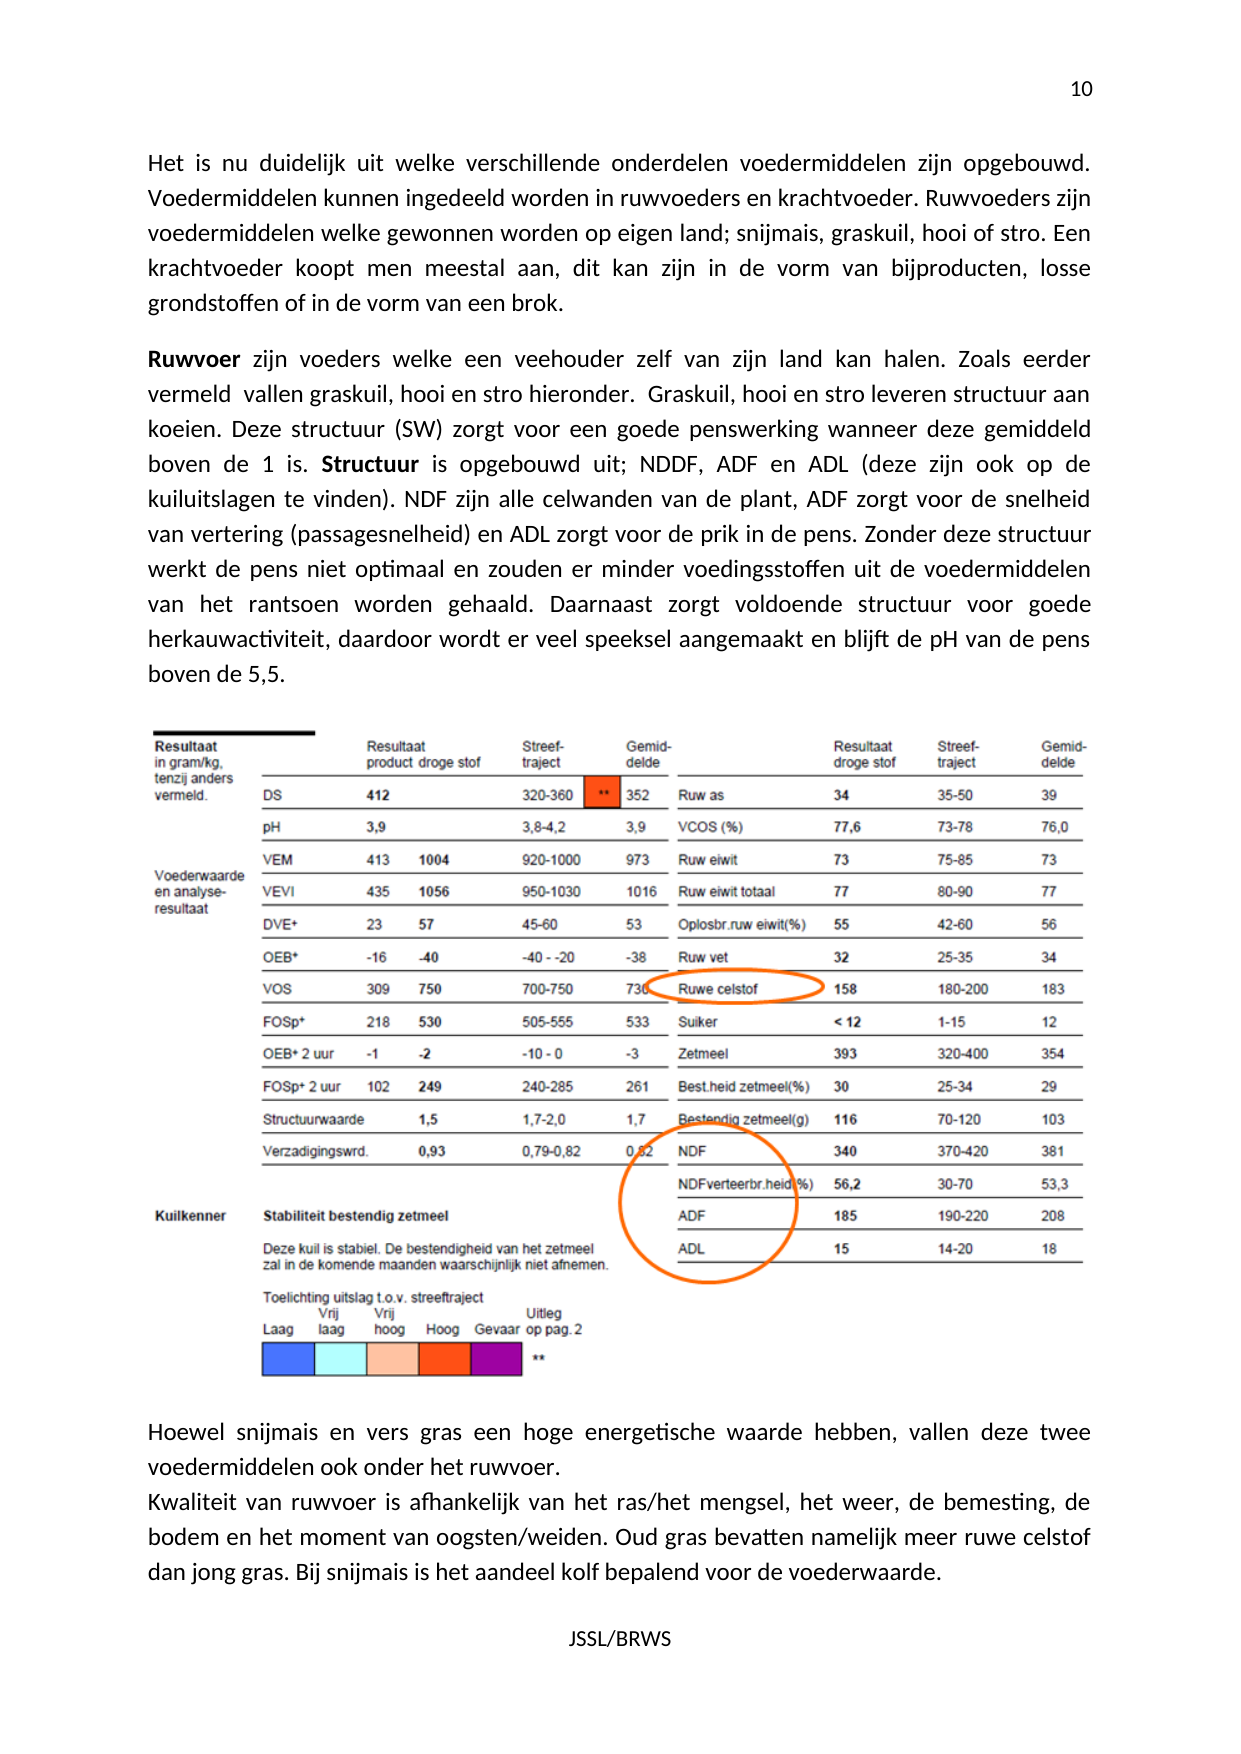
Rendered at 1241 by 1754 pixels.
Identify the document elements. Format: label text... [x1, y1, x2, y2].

text Ruwvoer zijn voeders welke een veehouder zelf van zijn land kan halen. Zoals eerder vermeld vallen graskuil, hooi en stro hieronder. Graskuil, hooi en stro leveren structuur aan koeien. Deze structuur (SW) zorgt voor een goede penswerking wanneer deze gemiddeld boven de 1 is. Structuur is opgebouwd uit; NDDF, ADF en ADL (deze zijn ook op de kuiluitslagen te vinden). NDF zijn alle celwanden van de plant, ADF zorgt voor de snelheid van vertering (passagesnelheid) en ADL zorgt voor de prik in de pens. Zonder deze structuur werkt de pens niet optimaal en zouden er minder voedingsstoffen uit de voedermiddelen van het rantsoen worden gehaald. Daarnaast zorgt voldoende structuur voor goede herkauwactiviteit, daardoor wordt er veel speeksel aangemaakt en blijft de pH van de pens boven de 5,5. [148, 343, 1093, 689]
picture [147, 728, 1093, 1378]
text Het is nu duidelijk uit welke verschillende onderdelen voedermiddelen zijn opgebouwd. Voedermiddelen kunnen ingedeeld worden in ruwvoeders en krachtvoeder. Ruwvoeders zijn voedermiddelen welke gewonnen worden op eigen land; snijmais, graskuil, hooi of stro. Een krachtvoeder koopt men meestal aan, dit kan zijn in de vorm van bijproducten, losse grondstoffen of in de vorm van een brok. [148, 148, 1093, 318]
text Hoewel snijmais en vers gras een hoge energetische waarde hebben, vallen deze twee voedermiddelen ook onder het ruwvoer. [148, 1416, 1093, 1482]
text Kwaliteit van ruwvoer is afhankelijk van het ras/het mengsel, het weer, de bemesting, de bodem en het moment van oogsten/weiden. Oud gras bevatten namelijk meer ruwe celstof dan jong gras. Bij snijmais is het aandeel kolf bepalend voor de voederwaarde. [148, 1486, 1093, 1587]
